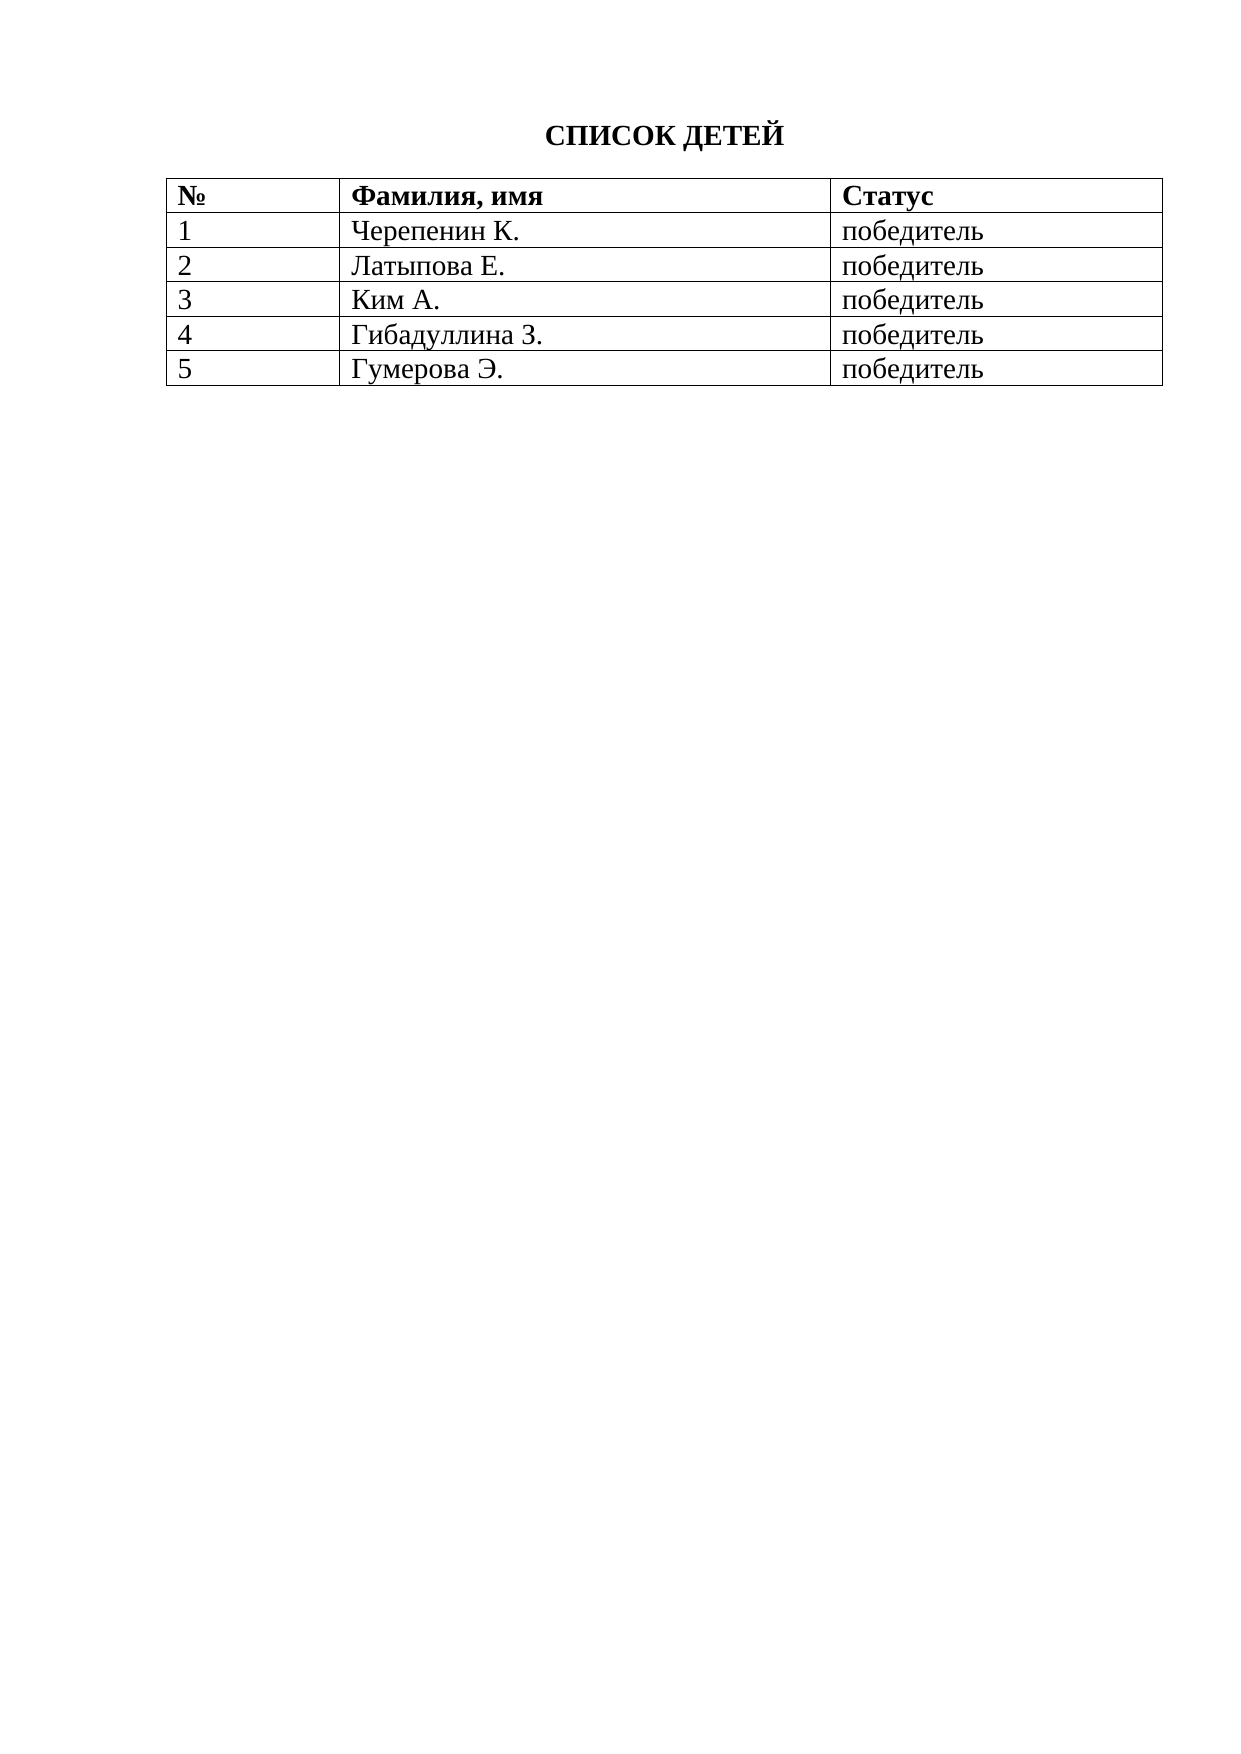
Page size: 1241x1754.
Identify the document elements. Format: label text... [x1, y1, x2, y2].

table_header Статус [831, 179, 1162, 212]
table_cell Черепенин К. [340, 213, 830, 247]
table_cell 1 [167, 213, 339, 247]
table_cell победитель [831, 317, 1162, 350]
table_cell Гибадуллина З. [340, 317, 830, 350]
table_cell Латыпова Е. [340, 248, 830, 281]
table_cell 2 [167, 248, 339, 281]
text СПИСОК ДЕТЕЙ [177, 118, 1152, 152]
table_cell Ким А. [340, 282, 830, 316]
table_header Фамилия, имя [340, 179, 830, 212]
table_cell 3 [167, 282, 339, 316]
table_header № [167, 179, 339, 212]
table_cell победитель [831, 351, 1162, 385]
table_cell Гумерова Э. [340, 351, 830, 385]
table_cell победитель [831, 282, 1162, 316]
table_cell 4 [167, 317, 339, 350]
table_cell 5 [167, 351, 339, 385]
table_cell победитель [831, 248, 1162, 281]
table_cell победитель [831, 213, 1162, 247]
